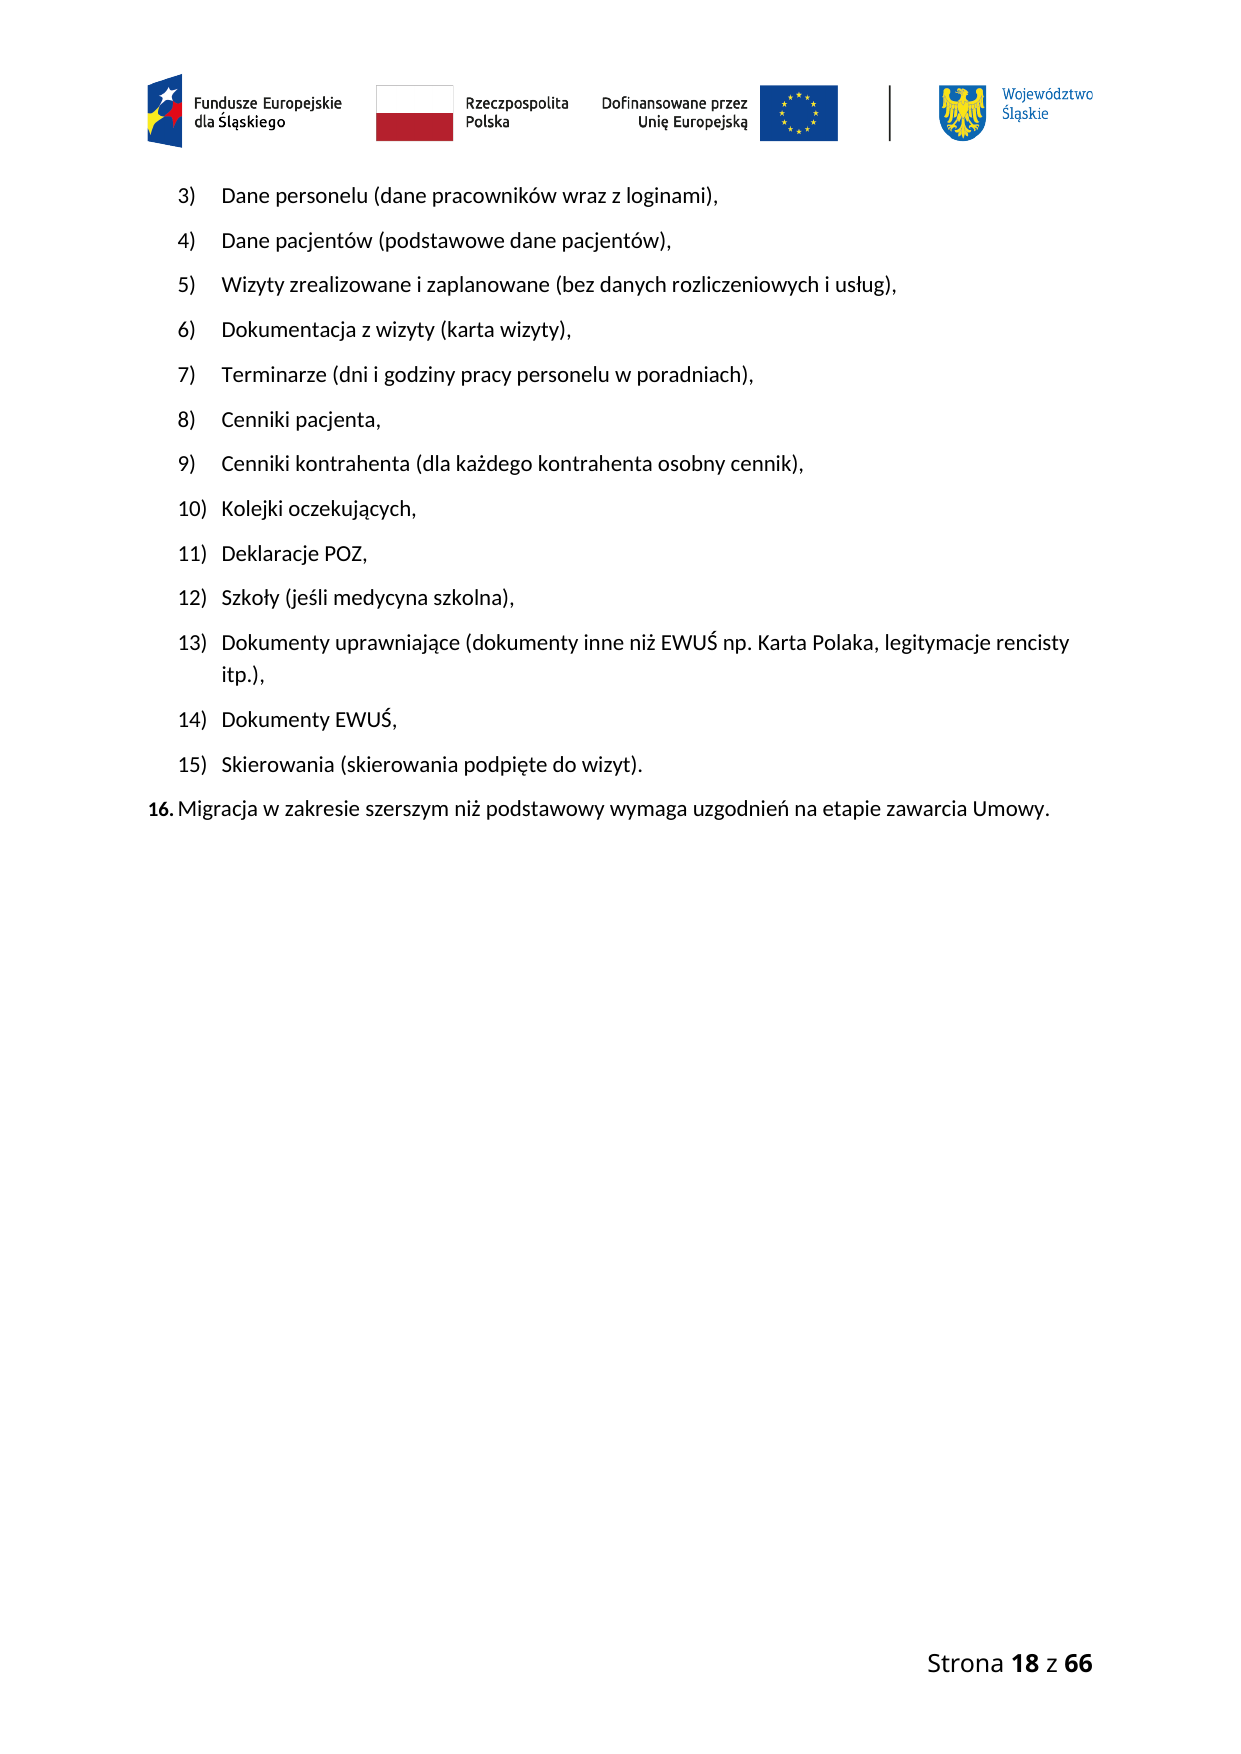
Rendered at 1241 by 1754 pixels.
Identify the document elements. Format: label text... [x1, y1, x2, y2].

list Cenniki kontrahenta (dla każdego kontrahenta osobny cennik), [177, 449, 1093, 477]
list Dokumentacja z wizyty (karta wizyty), [177, 315, 1093, 343]
list Cenniki pacjenta, [177, 405, 1093, 433]
list Dokumenty EWUŚ, [177, 705, 1093, 733]
list Dane pacjentów (podstawowe dane pacjentów), [177, 226, 1093, 254]
list Deklaracje POZ, [177, 539, 1093, 567]
list Skierowania (skierowania podpięte do wizyt). [177, 750, 1093, 778]
list Dane personelu (dane pracowników wraz z loginami), [177, 181, 1093, 209]
list Wizyty zrealizowane i zaplanowane (bez danych rozliczeniowych i usług), [177, 271, 1093, 299]
list Szkoły (jeśli medycyna szkolna), [177, 583, 1093, 611]
list Dokumenty uprawniające (dokumenty inne niż EWUŚ np. Karta Polaka, legitymacje rencisty itp.), [177, 628, 1093, 688]
list Migracja w zakresie szerszym niż podstawowy wymaga uzgodnień na etapie zawarcia Umowy. [148, 794, 1093, 822]
picture [147, 73, 1093, 148]
list Terminarze (dni i godziny pracy personelu w poradniach), [177, 360, 1093, 388]
list Kolejki oczekujących, [177, 494, 1093, 522]
